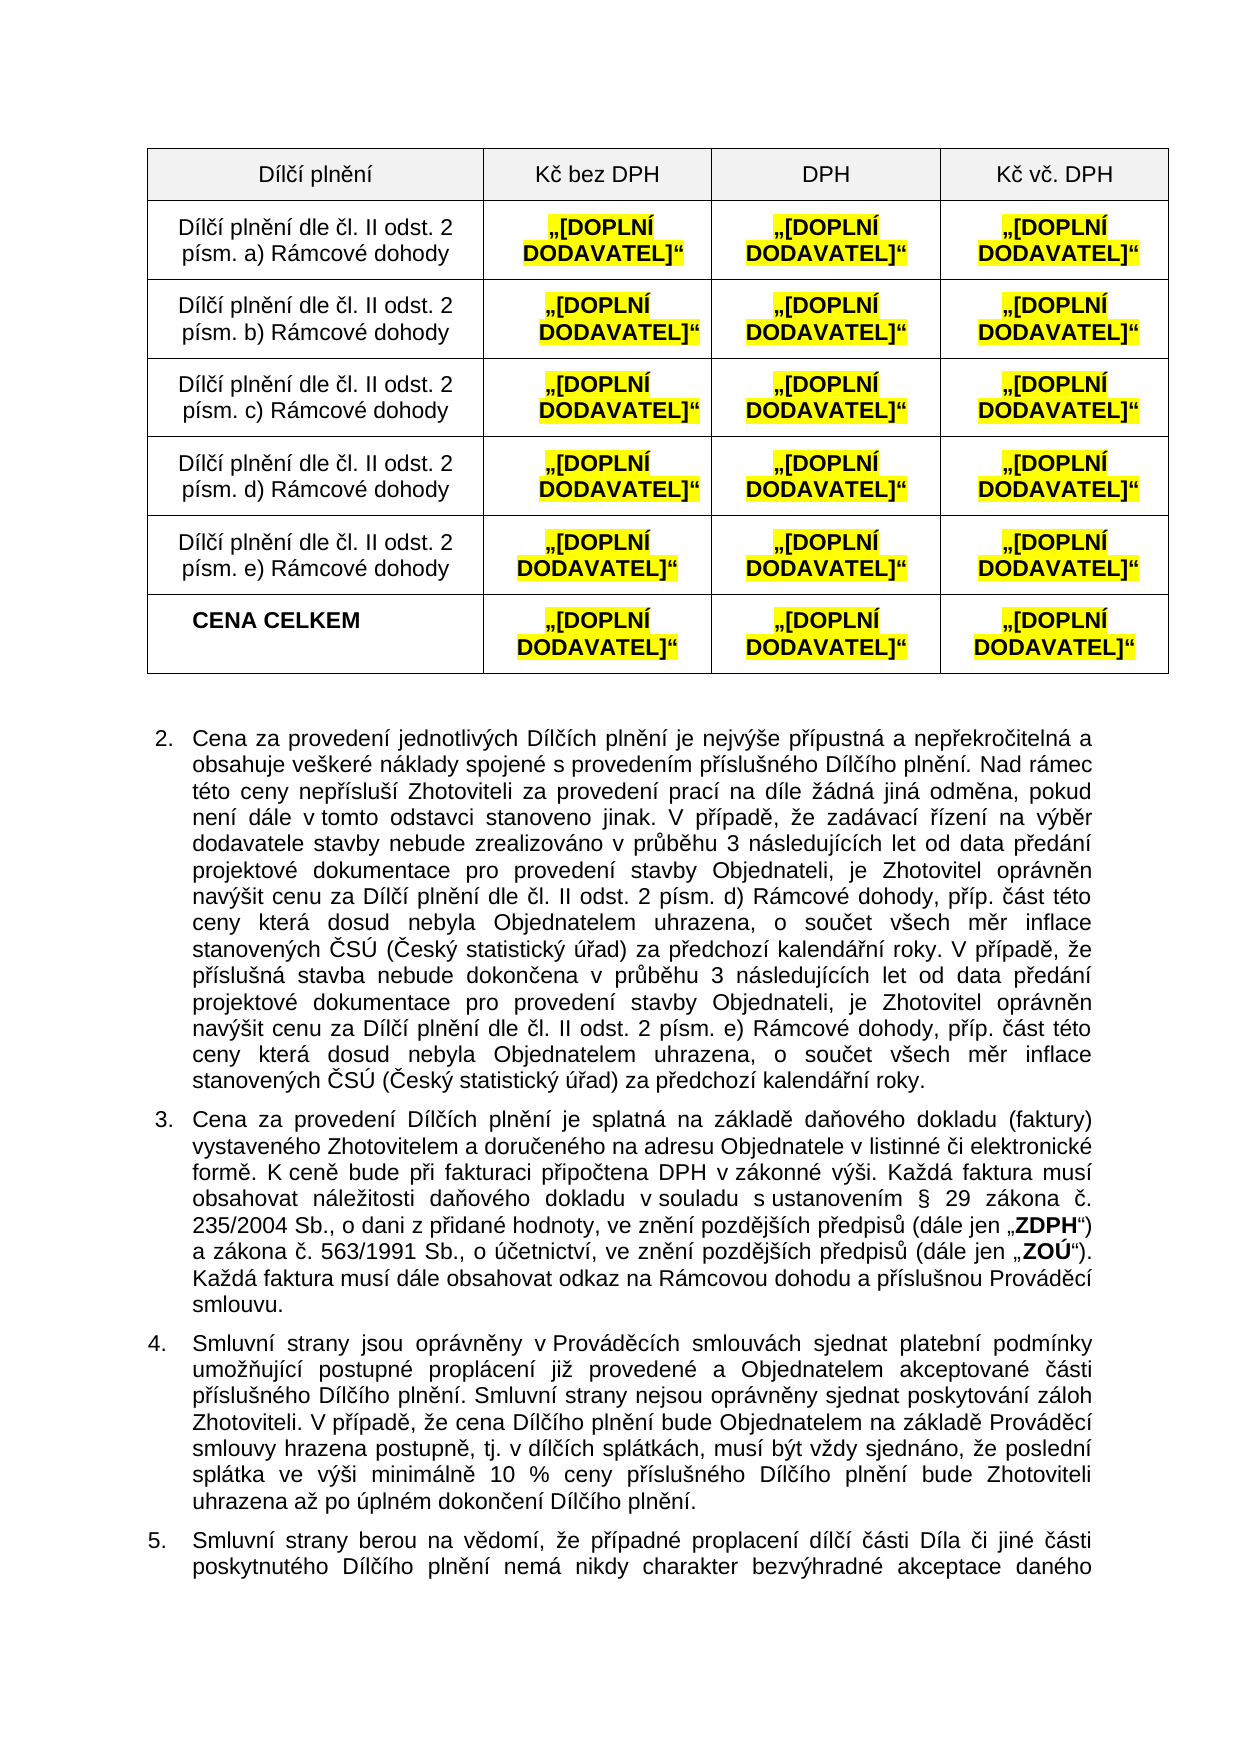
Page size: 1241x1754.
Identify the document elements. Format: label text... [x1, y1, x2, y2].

table_cell CENA CELKEM [148, 595, 483, 672]
table_header Kč vč. DPH [941, 149, 1168, 200]
table_header Dílčí plnění [148, 149, 483, 200]
table_header Kč bez DPH [484, 149, 711, 200]
table_cell „[DOPLNÍ DODAVATEL]“ [484, 201, 711, 279]
table_cell „[DOPLNÍ DODAVATEL]“ [712, 280, 940, 357]
table_cell „[DOPLNÍ DODAVATEL]“ [712, 359, 940, 436]
table_cell „[DOPLNÍ DODAVATEL]“ [484, 280, 711, 357]
table_cell „[DOPLNÍ DODAVATEL]“ [941, 437, 1168, 515]
table_cell „[DOPLNÍ DODAVATEL]“ [484, 359, 711, 436]
table_cell „[DOPLNÍ DODAVATEL]“ [941, 516, 1168, 594]
table_cell Dílčí plnění dle čl. II odst. 2 písm. e) Rámcové dohody [148, 516, 483, 594]
table_cell „[DOPLNÍ DODAVATEL]“ [941, 595, 1168, 672]
table_cell „[DOPLNÍ DODAVATEL]“ [484, 595, 711, 672]
table_cell „[DOPLNÍ DODAVATEL]“ [941, 201, 1168, 279]
table_cell Dílčí plnění dle čl. II odst. 2 písm. b) Rámcové dohody [148, 280, 483, 357]
table_cell „[DOPLNÍ DODAVATEL]“ [941, 280, 1168, 357]
list Cena za provedení jednotlivých Dílčích plnění je nejvýše přípustná a nepřekročitelná a obsahuje veškeré náklady spojené s provedením příslušného Dílčího plnění. Nad rámec této ceny nepřísluší Zhotoviteli za provedení prací na díle žádná jiná odměna, pokud není dále v tomto odstavci stanoveno jinak. V případě, že zadávací řízení na výběr dodavatele stavby nebude zrealizováno v průběhu 3 následujících let od data předání projektové dokumentace pro provedení stavby Objednateli, je Zhotovitel oprávněn navýšit cenu za Dílčí plnění dle čl. II odst. 2 písm. d) Rámcové dohody, příp. část této ceny která dosud nebyla Objednatelem uhrazena, o součet všech měr inflace stanovených ČSÚ (Český statistický úřad) za předchozí kalendářní roky. V případě, že příslušná stavba nebude dokončena v průběhu 3 následujících let od data předání projektové dokumentace pro provedení stavby Objednateli, je Zhotovitel oprávněn navýšit cenu za Dílčí plnění dle čl. II odst. 2 písm. e) Rámcové dohody, příp. část této ceny která dosud nebyla Objednatelem uhrazena, o součet všech měr inflace stanovených ČSÚ (Český statistický úřad) za předchozí kalendářní roky. [154, 725, 1093, 1094]
table_cell „[DOPLNÍ DODAVATEL]“ [712, 201, 940, 279]
table_cell Dílčí plnění dle čl. II odst. 2 písm. a) Rámcové dohody [148, 201, 483, 279]
table_cell „[DOPLNÍ DODAVATEL]“ [712, 595, 940, 672]
table_cell Dílčí plnění dle čl. II odst. 2 písm. c) Rámcové dohody [148, 359, 483, 436]
list Smluvní strany jsou oprávněny v Prováděcích smlouvách sjednat platební podmínky umožňující postupné proplácení již provedené a Objednatelem akceptované části příslušného Dílčího plnění. Smluvní strany nejsou oprávněny sjednat poskytování záloh Zhotoviteli. V případě, že cena Dílčího plnění bude Objednatelem na základě Prováděcí smlouvy hrazena postupně, tj. v dílčích splátkách, musí být vždy sjednáno, že poslední splátka ve výši minimálně 10 % ceny příslušného Dílčího plnění bude Zhotoviteli uhrazena až po úplném dokončení Dílčího plnění. [148, 1330, 1093, 1514]
table_cell Dílčí plnění dle čl. II odst. 2 písm. d) Rámcové dohody [148, 437, 483, 515]
table_header DPH [712, 149, 940, 200]
table_cell „[DOPLNÍ DODAVATEL]“ [941, 359, 1168, 436]
table_cell „[DOPLNÍ DODAVATEL]“ [484, 437, 711, 515]
table_cell „[DOPLNÍ DODAVATEL]“ [484, 516, 711, 594]
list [148, 1527, 1093, 1579]
list Cena za provedení Dílčích plnění je splatná na základě daňového dokladu (faktury) vystaveného Zhotovitelem a doručeného na adresu Objednatele v listinné či elektronické formě. K ceně bude při fakturaci připočtena DPH v zákonné výši. Každá faktura musí obsahovat náležitosti daňového dokladu v souladu s ustanovením § 29 zákona č. 235/2004 Sb., o dani z přidané hodnoty, ve znění pozdějších předpisů (dále jen „ZDPH“) a zákona č. 563/1991 Sb., o účetnictví, ve znění pozdějších předpisů (dále jen „ZOÚ“). Každá faktura musí dále obsahovat odkaz na Rámcovou dohodu a příslušnou Prováděcí smlouvu. [154, 1106, 1093, 1317]
table_cell „[DOPLNÍ DODAVATEL]“ [712, 437, 940, 515]
table_cell „[DOPLNÍ DODAVATEL]“ [712, 516, 940, 594]
